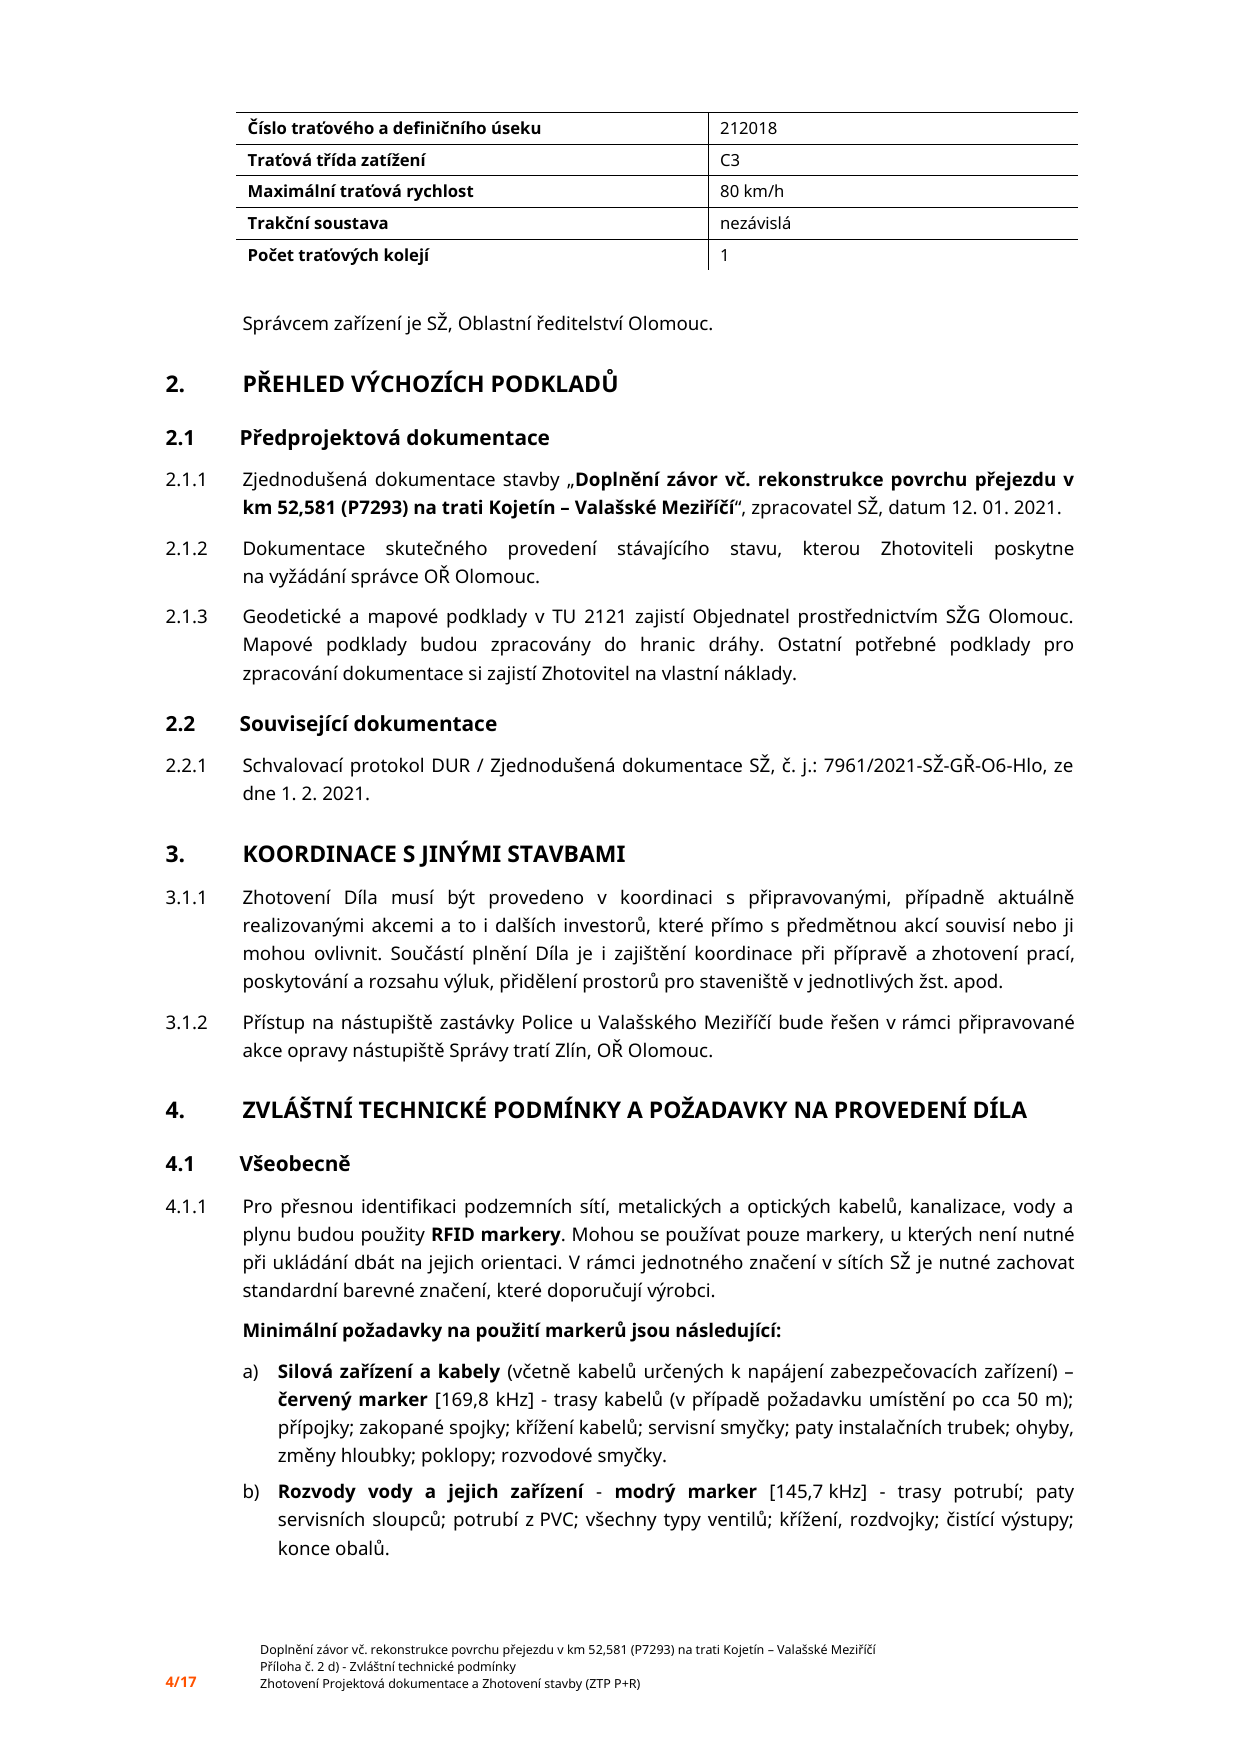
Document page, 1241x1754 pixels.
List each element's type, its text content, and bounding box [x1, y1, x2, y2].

text Předprojektová dokumentace [165, 423, 1075, 451]
text Minimální požadavky na použití markerů jsou následující: [242, 1318, 1075, 1343]
table_cell Trakční soustava [236, 208, 708, 238]
text Zjednodušená dokumentace stavby „Doplnění závor vč. rekonstrukce povrchu přejezdu v km 52,581 (P7293) na trati Kojetín – Valašské Meziříčí“, zpracovatel SŽ, datum 12. 01. 2021. [165, 467, 1075, 520]
list Silová zařízení a kabely (včetně kabelů určených k napájení zabezpečovacích zařízení) – červený marker [169,8 kHz] - trasy kabelů (v případě požadavku umístění po cca 50 m); přípojky; zakopané spojky; křížení kabelů; servisní smyčky; paty instalačních trubek; ohyby, změny hloubky; poklopy; rozvodové smyčky. [242, 1358, 1075, 1468]
table_cell C3 [709, 145, 1078, 175]
text ZVLÁŠTNÍ TECHNICKÉ PODMÍNKY A POŽADAVKY NA PROVEDENÍ DÍLA [165, 1094, 1075, 1126]
table_cell 212018 [709, 113, 1078, 144]
table_cell 1 [709, 240, 1078, 270]
table_cell Počet traťových kolejí [236, 240, 708, 270]
table_cell nezávislá [709, 208, 1078, 238]
text Schvalovací protokol DUR / Zjednodušená dokumentace SŽ, č. j.: 7961/2021-SŽ-GŘ-O6-Hlo, ze dne 1. 2. 2021. [165, 752, 1075, 806]
text Správcem zařízení je SŽ, Oblastní ředitelství Olomouc. [242, 311, 1075, 336]
text PŘEHLED VÝCHOZÍCH PODKLADŮ [165, 368, 1075, 399]
text Rozvody vody a jejich zařízení - modrý marker [145,7 kHz] - trasy potrubí; paty servisních sloupců; potrubí z PVC; všechny typy ventilů; křížení, rozdvojky; čistící výstupy; konce obalů. [242, 1479, 1075, 1560]
text Všeobecně [165, 1149, 1075, 1178]
table_cell Traťová třída zatížení [236, 145, 708, 175]
text Dokumentace skutečného provedení stávajícího stavu, kterou Zhotoviteli poskytne na vyžádání správce OŘ Olomouc. [165, 535, 1075, 589]
text Související dokumentace [165, 709, 1075, 737]
text Přístup na nástupiště zastávky Police u Valašského Meziříčí bude řešen v rámci připravované akce opravy nástupiště Správy tratí Zlín, OŘ Olomouc. [165, 1009, 1075, 1063]
table_cell Maximální traťová rychlost [236, 176, 708, 207]
text Zhotovení Díla musí být provedeno v koordinaci s připravovanými, případně aktuálně realizovanými akcemi a to i dalších investorů, které přímo s předmětnou akcí souvisí nebo ji mohou ovlivnit. Součástí plnění Díla je i zajištění koordinace při přípravě a zhotovení prací, poskytování a rozsahu výluk, přidělení prostorů pro staveniště v jednotlivých žst. apod. [165, 884, 1075, 994]
table_cell 80 km/h [709, 176, 1078, 207]
table_cell Číslo traťového a definičního úseku [236, 113, 708, 144]
text KOORDINACE S JINÝMI STAVBAMI [165, 838, 1075, 869]
text Geodetické a mapové podklady v TU 2121 zajistí Objednatel prostřednictvím SŽG Olomouc. Mapové podklady budou zpracovány do hranic dráhy. Ostatní potřebné podklady pro zpracování dokumentace si zajistí Zhotovitel na vlastní náklady. [165, 604, 1075, 685]
text Pro přesnou identifikaci podzemních sítí, metalických a optických kabelů, kanalizace, vody a plynu budou použity RFID markery. Mohou se používat pouze markery, u kterých není nutné při ukládání dbát na jejich orientaci. V rámci jednotného značení v sítích SŽ je nutné zachovat standardní barevné značení, které doporučují výrobci. [165, 1193, 1075, 1303]
